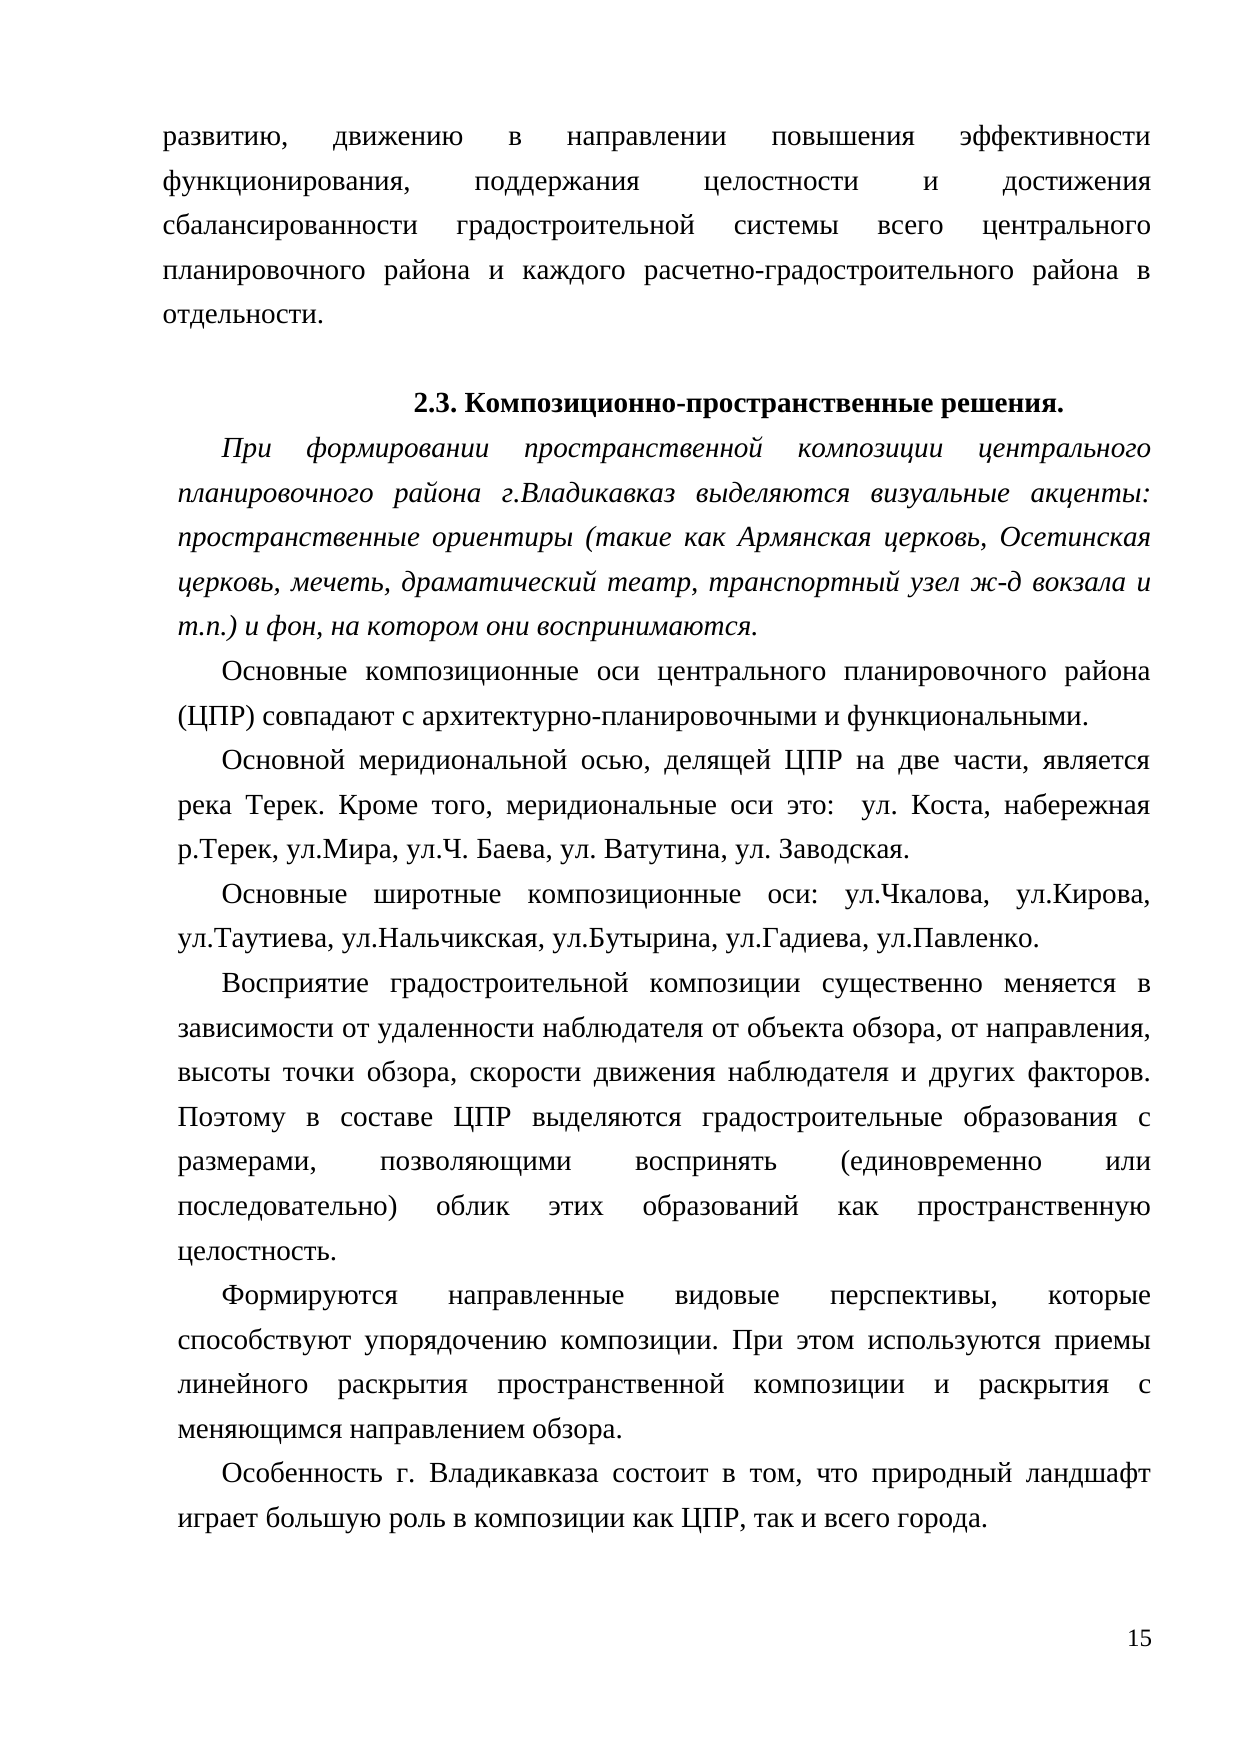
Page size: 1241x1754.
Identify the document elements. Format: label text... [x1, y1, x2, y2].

text Основные широтные композиционные оси: ул.Чкалова, ул.Кирова, ул.Таутиева, ул.Нальчикская, ул.Бутырина, ул.Гадиева, ул.Павленко. [177, 876, 1152, 954]
text Основной меридиональной осью, делящей ЦПР на две части, является река Терек. Кроме того, меридиональные оси это: ул. Коста, набережная р.Терек, ул.Мира, ул.Ч. Баева, ул. Ватутина, ул. Заводская. [177, 742, 1152, 865]
text 2.3. Композиционно-пространственные решения. [252, 386, 1152, 419]
text Основные композиционные оси центрального планировочного района (ЦПР) совпадают с архитектурно-планировочными и функциональными. [177, 653, 1152, 731]
text При формировании пространственной композиции центрального планировочного района г.Владикавказ выделяются визуальные акценты: пространственные ориентиры (такие как Армянская церковь, Осетинская церковь, мечеть, драматический театр, транспортный узел ж-д вокзала и т.п.) и фон, на котором они воспринимаются. [177, 430, 1152, 642]
text Особенность г. Владикавказа состоит в том, что природный ландшафт играет большую роль в композиции как ЦПР, так и всего города. [177, 1456, 1152, 1534]
text Восприятие градостроительной композиции существенно меняется в зависимости от удаленности наблюдателя от объекта обзора, от направления, высоты точки обзора, скорости движения наблюдателя и других факторов. Поэтому в составе ЦПР выделяются градостроительные образования с размерами, позволяющими воспринять (единовременно или последовательно) облик этих образований как пространственную целостность. [177, 965, 1152, 1266]
text Формируются направленные видовые перспективы, которые способствуют упорядочению композиции. При этом используются приемы линейного раскрытия пространственной композиции и раскрытия с меняющимся направлением обзора. [177, 1277, 1152, 1444]
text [162, 118, 1152, 330]
